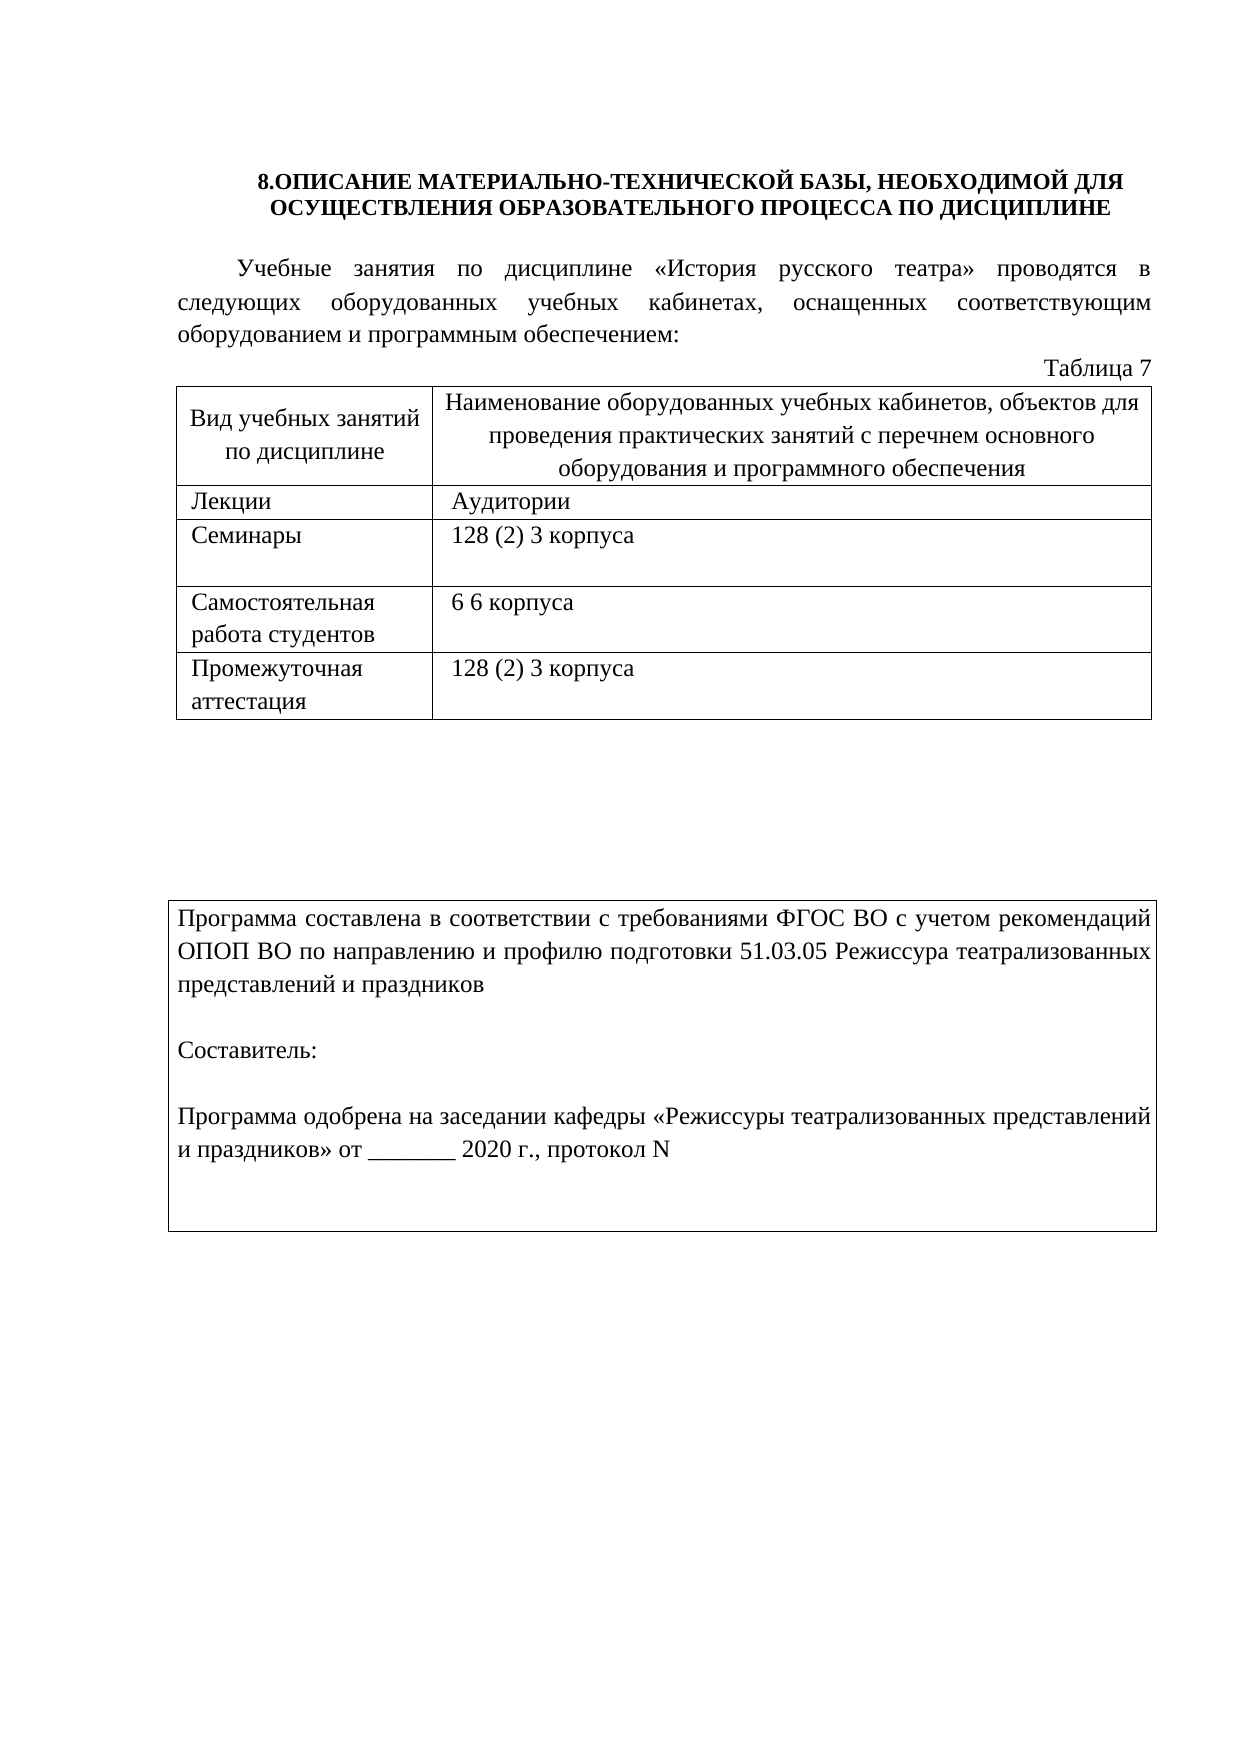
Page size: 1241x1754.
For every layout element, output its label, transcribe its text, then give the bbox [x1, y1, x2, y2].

table_cell Лекции [177, 486, 432, 519]
table_cell 6 6 корпуса [433, 587, 1151, 652]
table_cell 128 (2) 3 корпуса [433, 520, 1151, 586]
table_header Вид учебных занятий по дисциплине [177, 387, 432, 485]
table_header Наименование оборудованных учебных кабинетов, объектов для проведения практических занятий с перечнем основного оборудования и программного обеспечения [433, 387, 1151, 485]
table_cell 128 (2) 3 корпуса [433, 653, 1151, 719]
table_cell Аудитории [433, 486, 1151, 519]
text Составитель: [169, 1032, 1156, 1064]
table_cell Семинары [177, 520, 432, 586]
text Учебные занятия по дисциплине «История русского театра» проводятся в следующих оборудованных учебных кабинетах, оснащенных соответствующим оборудованием и программным обеспечением: [177, 253, 1152, 348]
table_cell Самостоятельная работа студентов [177, 587, 432, 652]
text Программа составлена в соответствии с требованиями ФГОС ВО с учетом рекомендаций ОПОП ВО по направлению и профилю подготовки 51.03.05 Режиссура театрализованных представлений и праздников [169, 901, 1156, 998]
text Таблица 7 [177, 353, 1152, 381]
text Программа одобрена на заседании кафедры «Режиссуры театрализованных представлений и праздников» от _______ 2020 г., протокол N [169, 1098, 1156, 1163]
table_cell Промежуточная аттестация [177, 653, 432, 719]
subtitle 8.ОПИСАНИЕ МАТЕРИАЛЬНО-ТЕХНИЧЕСКОЙ БАЗЫ, НЕОБХОДИМОЙ ДЛЯ ОСУЩЕСТВЛЕНИЯ ОБРАЗОВАТЕЛЬНОГО ПРОЦЕССА ПО ДИСЦИПЛИНЕ [229, 168, 1152, 221]
